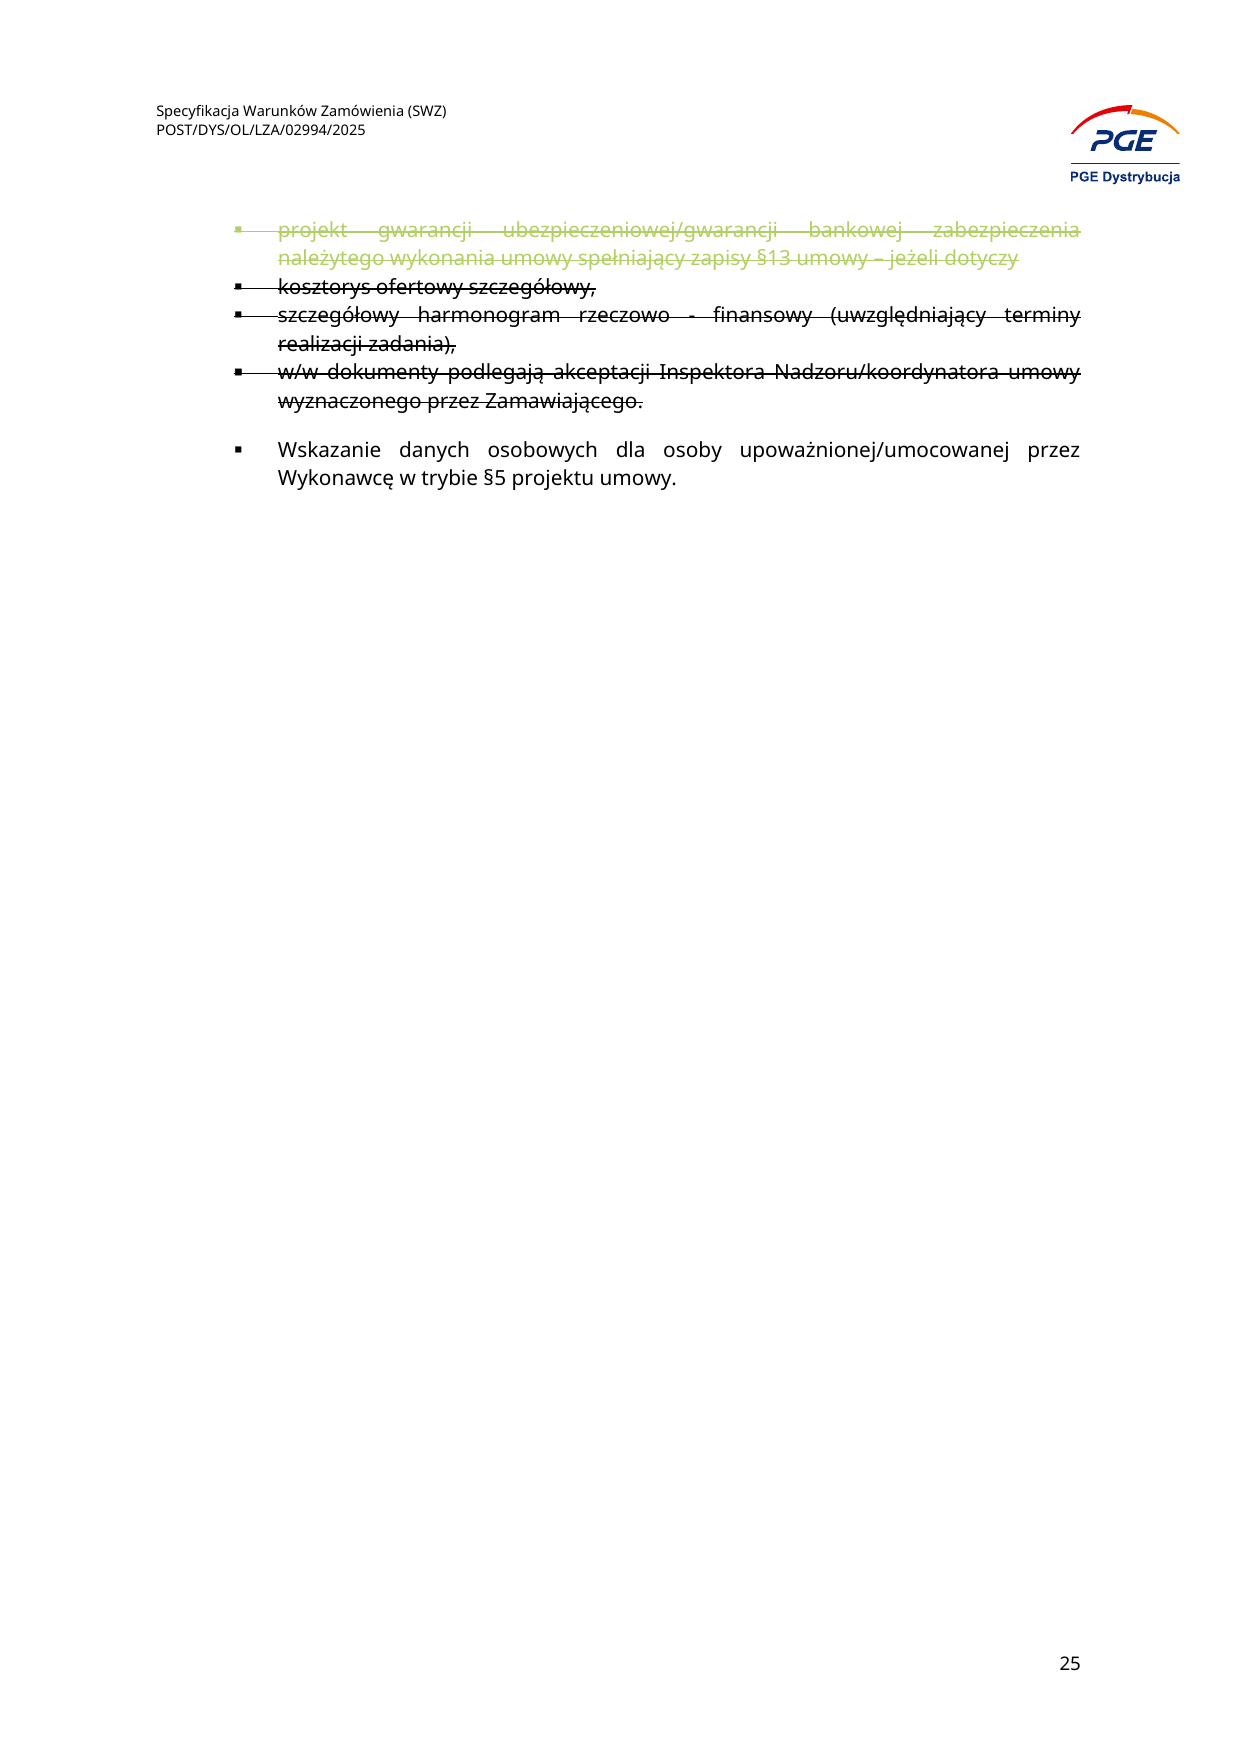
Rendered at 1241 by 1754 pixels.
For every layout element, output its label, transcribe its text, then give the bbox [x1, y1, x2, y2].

list szczegółowy harmonogram rzeczowo - finansowy (uwzględniający terminy realizacji zadania), [233, 300, 1081, 317]
list kosztorys ofertowy szczegółowy, [233, 272, 1081, 300]
list w/w dokumenty podlegają akceptacji Inspektora Nadzoru/koordynatora umowy wyznaczonego przez Zamawiającego. [233, 357, 1081, 373]
list projekt gwarancji ubezpieczeniowej/gwarancji bankowej zabezpieczenia należytego wykonania umowy spełniający zapisy §13 umowy – jeżeli dotyczy [233, 232, 1081, 272]
list w/w dokumenty podlegają akceptacji Inspektora Nadzoru/koordynatora umowy wyznaczonego przez Zamawiającego. [233, 374, 1081, 414]
list szczegółowy harmonogram rzeczowo - finansowy (uwzględniający terminy realizacji zadania), [233, 317, 1081, 357]
list Wskazanie danych osobowych dla osoby upoważnionej/umocowanej przez Wykonawcę w trybie §5 projektu umowy. [233, 435, 1081, 492]
list projekt gwarancji ubezpieczeniowej/gwarancji bankowej zabezpieczenia należytego wykonania umowy spełniający zapisy §13 umowy – jeżeli dotyczy [233, 215, 1081, 231]
